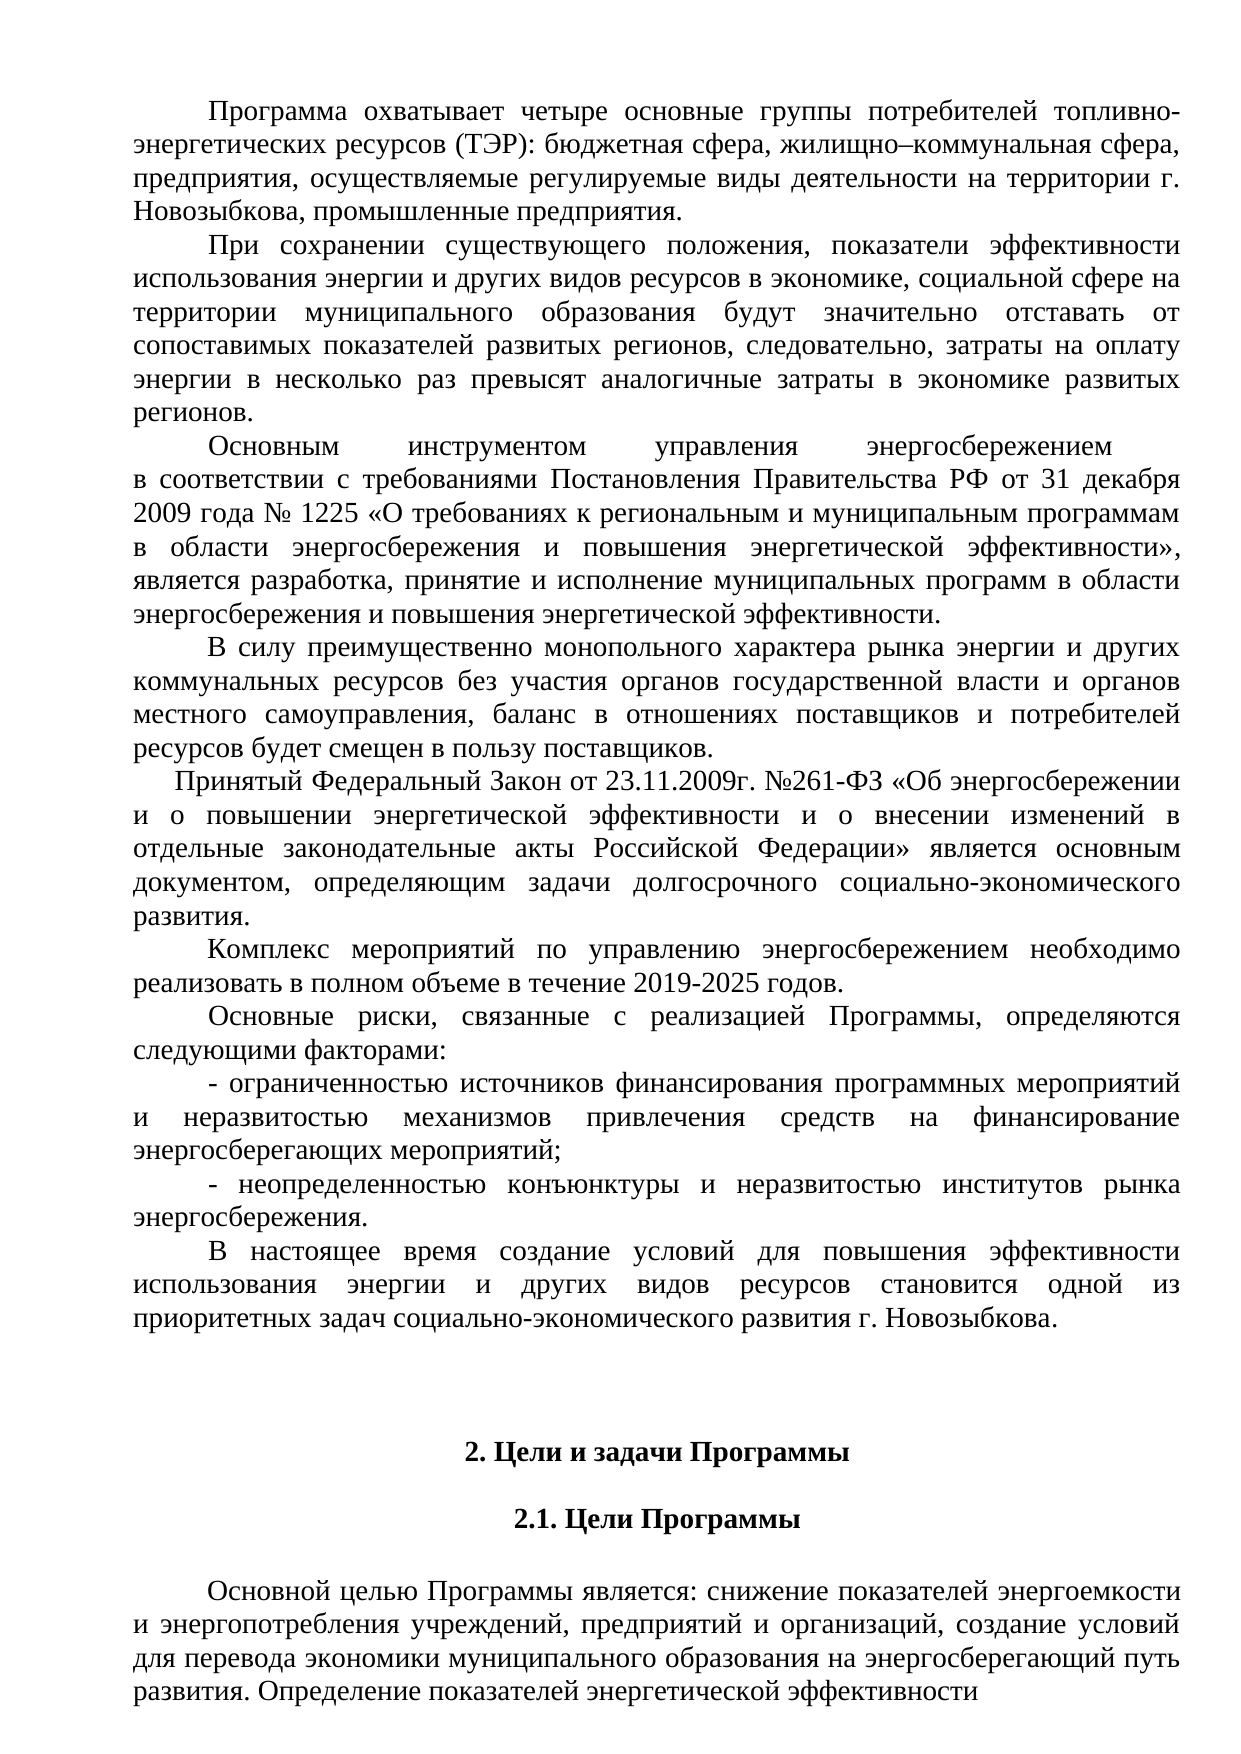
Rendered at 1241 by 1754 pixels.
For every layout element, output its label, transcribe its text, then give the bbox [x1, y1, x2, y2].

text В силу преимущественно монопольного характера рынка энергии и других коммунальных ресурсов без участия органов государственной власти и органов местного самоуправления, баланс в отношениях поставщиков и потребителей ресурсов будет смещен в пользу поставщиков. [133, 629, 1181, 763]
text - ограниченностью источников финансирования программных мероприятий и неразвитостью механизмов привлечения средств на финансирование энергосберегающих мероприятий; [133, 1065, 1181, 1166]
text - неопределенностью конъюнктуры и неразвитостью институтов рынка энергосбережения. [133, 1166, 1181, 1233]
text Основной целью Программы является: снижение показателей энергоемкости и энергопотребления учреждений, предприятий и организаций, создание условий для перевода экономики муниципального образования на энергосберегающий путь развития. Определение показателей энергетической эффективности [133, 1573, 1181, 1707]
text Комплекс мероприятий по управлению энергосбережением необходимо реализовать в полном объеме в течение 2019-2025 годов. [133, 931, 1181, 998]
text При сохранении существующего положения, показатели эффективности использования энергии и других видов ресурсов в экономике, социальной сфере на территории муниципального образования будут значительно отставать от сопоставимых показателей развитых регионов, следовательно, затраты на оплату энергии в несколько раз превысят аналогичные затраты в экономике развитых регионов. [133, 227, 1181, 428]
text Основным инструментом управления энергосбережением в соответствии с требованиями Постановления Правительства РФ от 31 декабря 2009 года № 1225 «О требованиях к региональным и муниципальным программам в области энергосбережения и повышения энергетической эффективности», является разработка, принятие и исполнение муниципальных программ в области энергосбережения и повышения энергетической эффективности. [133, 428, 1181, 629]
text Программа охватывает четыре основные группы потребителей топливно-энергетических ресурсов (ТЭР): бюджетная сфера, жилищно–коммунальная сфера, предприятия, осуществляемые регулируемые виды деятельности на территории г. Новозыбкова, промышленные предприятия. [133, 93, 1181, 227]
text В настоящее время создание условий для повышения эффективности использования энергии и других видов ресурсов становится одной из приоритетных задач социально-экономического развития г. Новозыбкова. [133, 1233, 1181, 1334]
text 2. Цели и задачи Программы [133, 1434, 1181, 1468]
text Принятый Федеральный Закон от 23.11.2009г. №261-ФЗ «Об энергосбережении и о повышении энергетической эффективности и о внесении изменений в отдельные законодательные акты Российской Федерации» является основным документом, определяющим задачи долгосрочного социально-экономического развития. [133, 763, 1181, 931]
text 2.1. Цели Программы [133, 1501, 1181, 1535]
text Основные риски, связанные с реализацией Программы, определяются следующими факторами: [133, 998, 1181, 1065]
